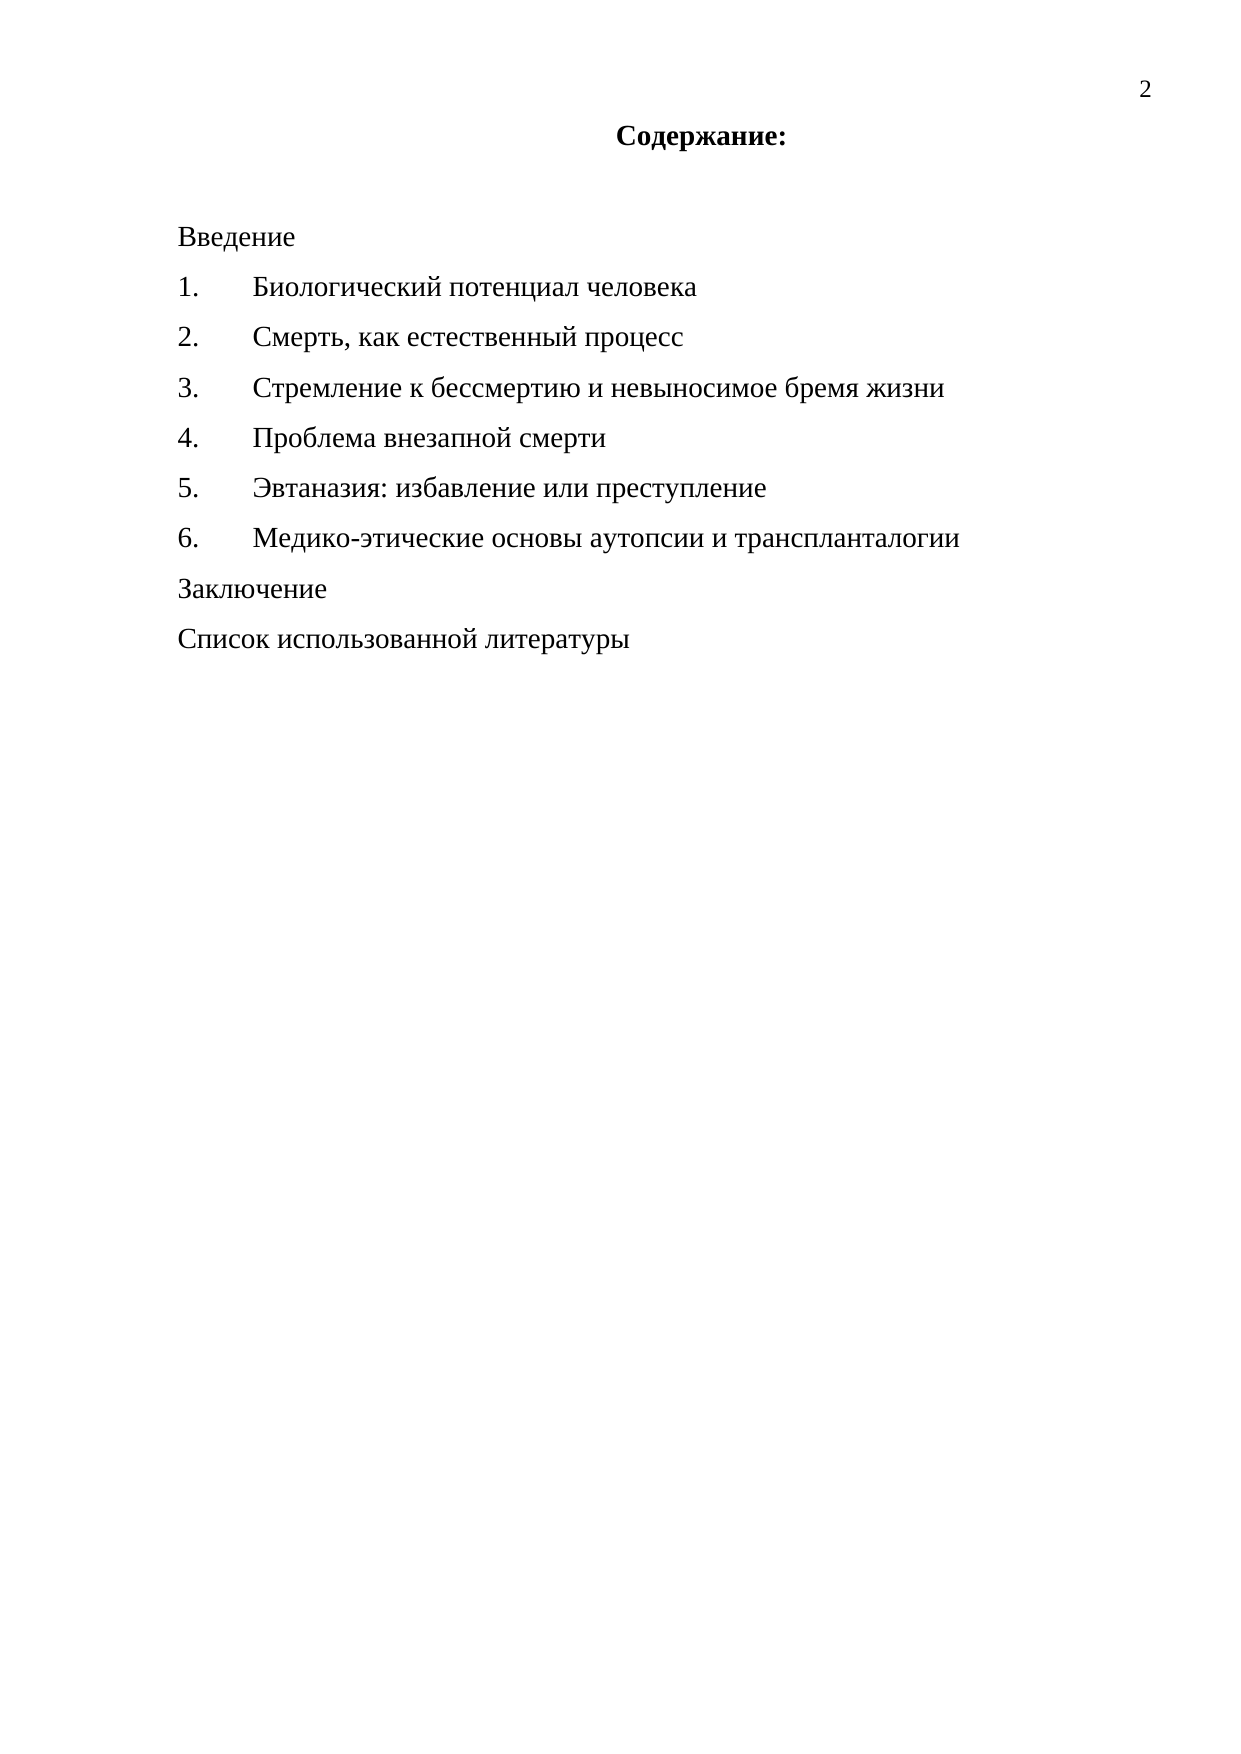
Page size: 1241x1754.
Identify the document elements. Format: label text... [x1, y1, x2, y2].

list Медико-этические основы аутопсии и транспланталогии [177, 521, 1152, 554]
subtitle Список использованной литературы [177, 621, 1152, 655]
list Проблема внезапной смерти [177, 420, 1152, 453]
subtitle Введение [177, 219, 1152, 252]
list Стремление к бессмертию и невыносимое бремя жизни [177, 370, 1152, 403]
text Содержание: [177, 118, 1152, 152]
list Эвтаназия: избавление или преступление [177, 470, 1152, 504]
subtitle Заключение [177, 571, 1152, 604]
list Биологический потенциал человека [177, 269, 1152, 303]
list Смерть, как естественный процесс [177, 319, 1152, 353]
